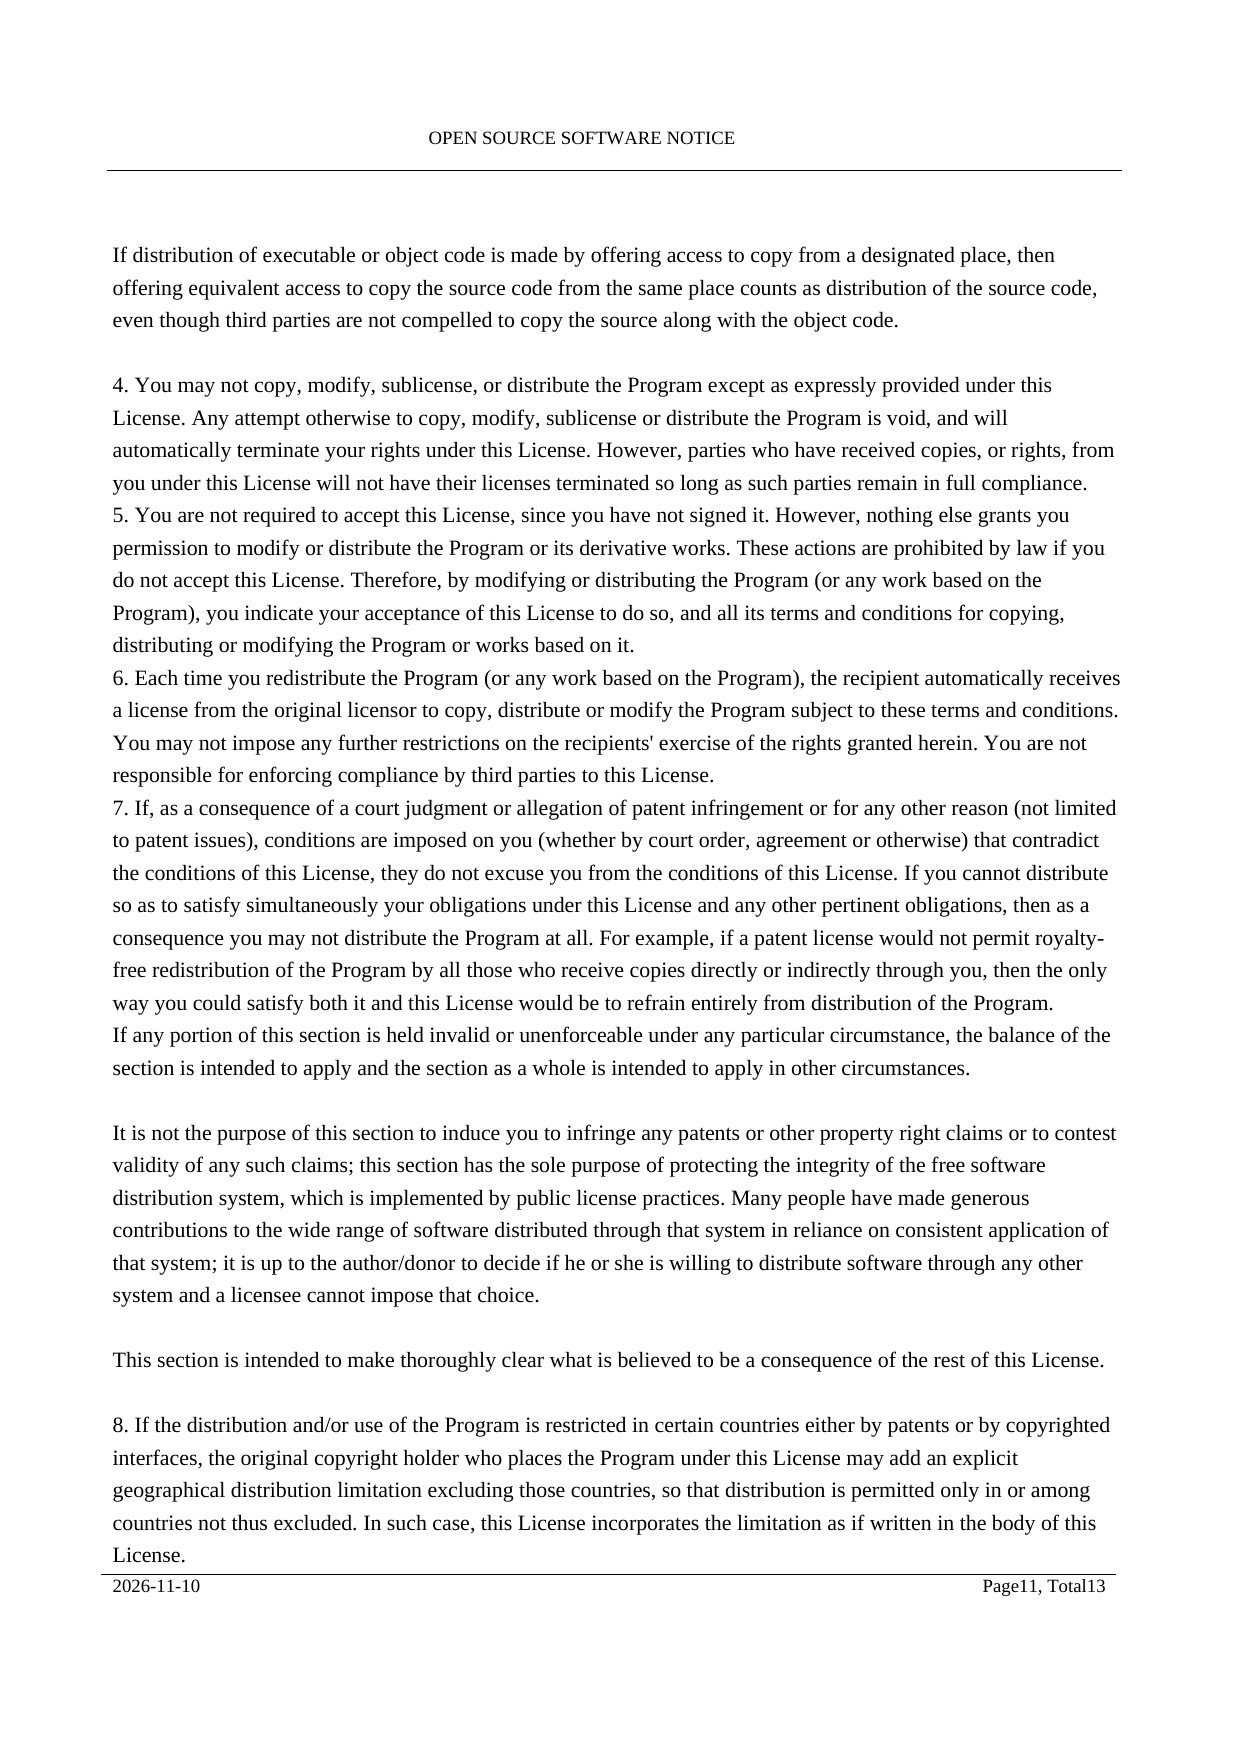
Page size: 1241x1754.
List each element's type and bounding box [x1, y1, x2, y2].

text [112, 206, 1128, 1571]
